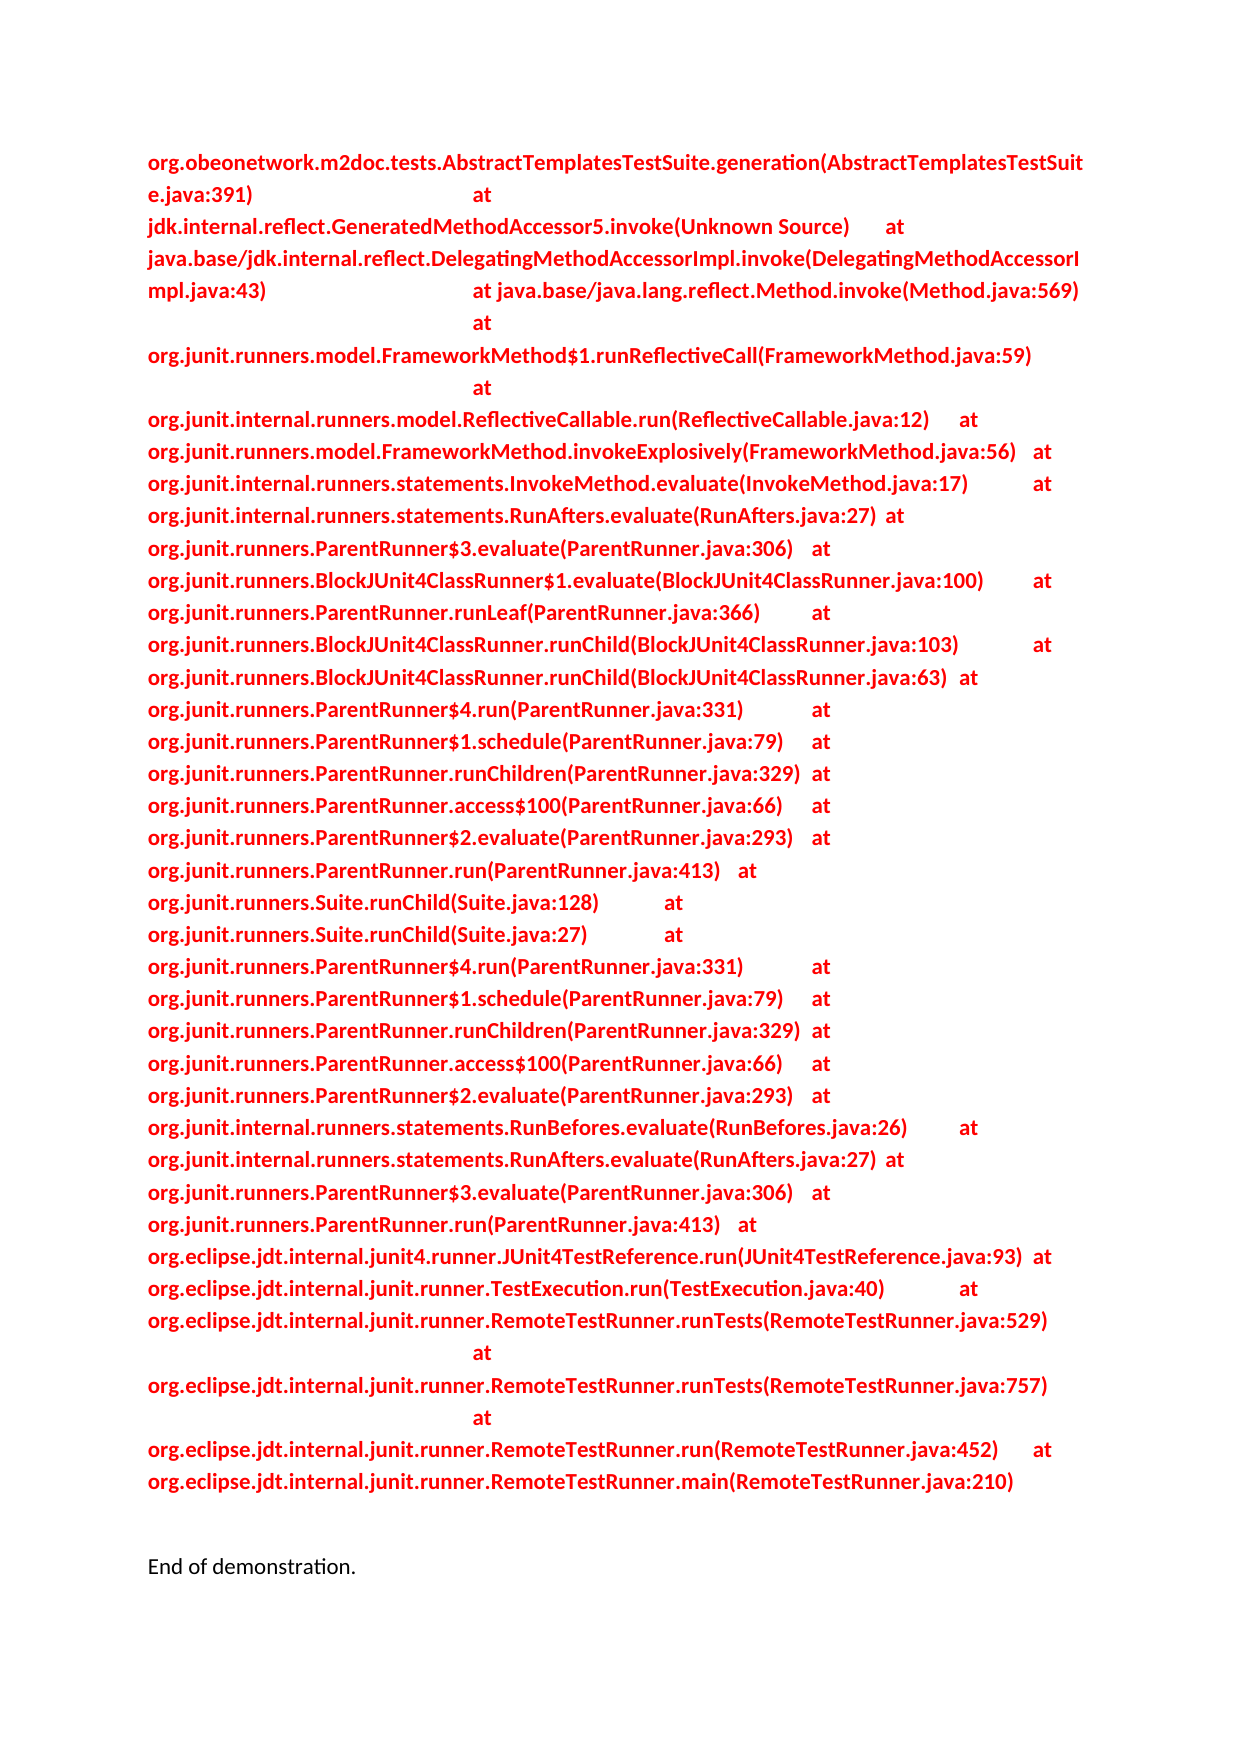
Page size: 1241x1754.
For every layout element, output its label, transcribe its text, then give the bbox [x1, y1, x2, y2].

text End of demonstration. [148, 1552, 1093, 1581]
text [148, 148, 1093, 1527]
